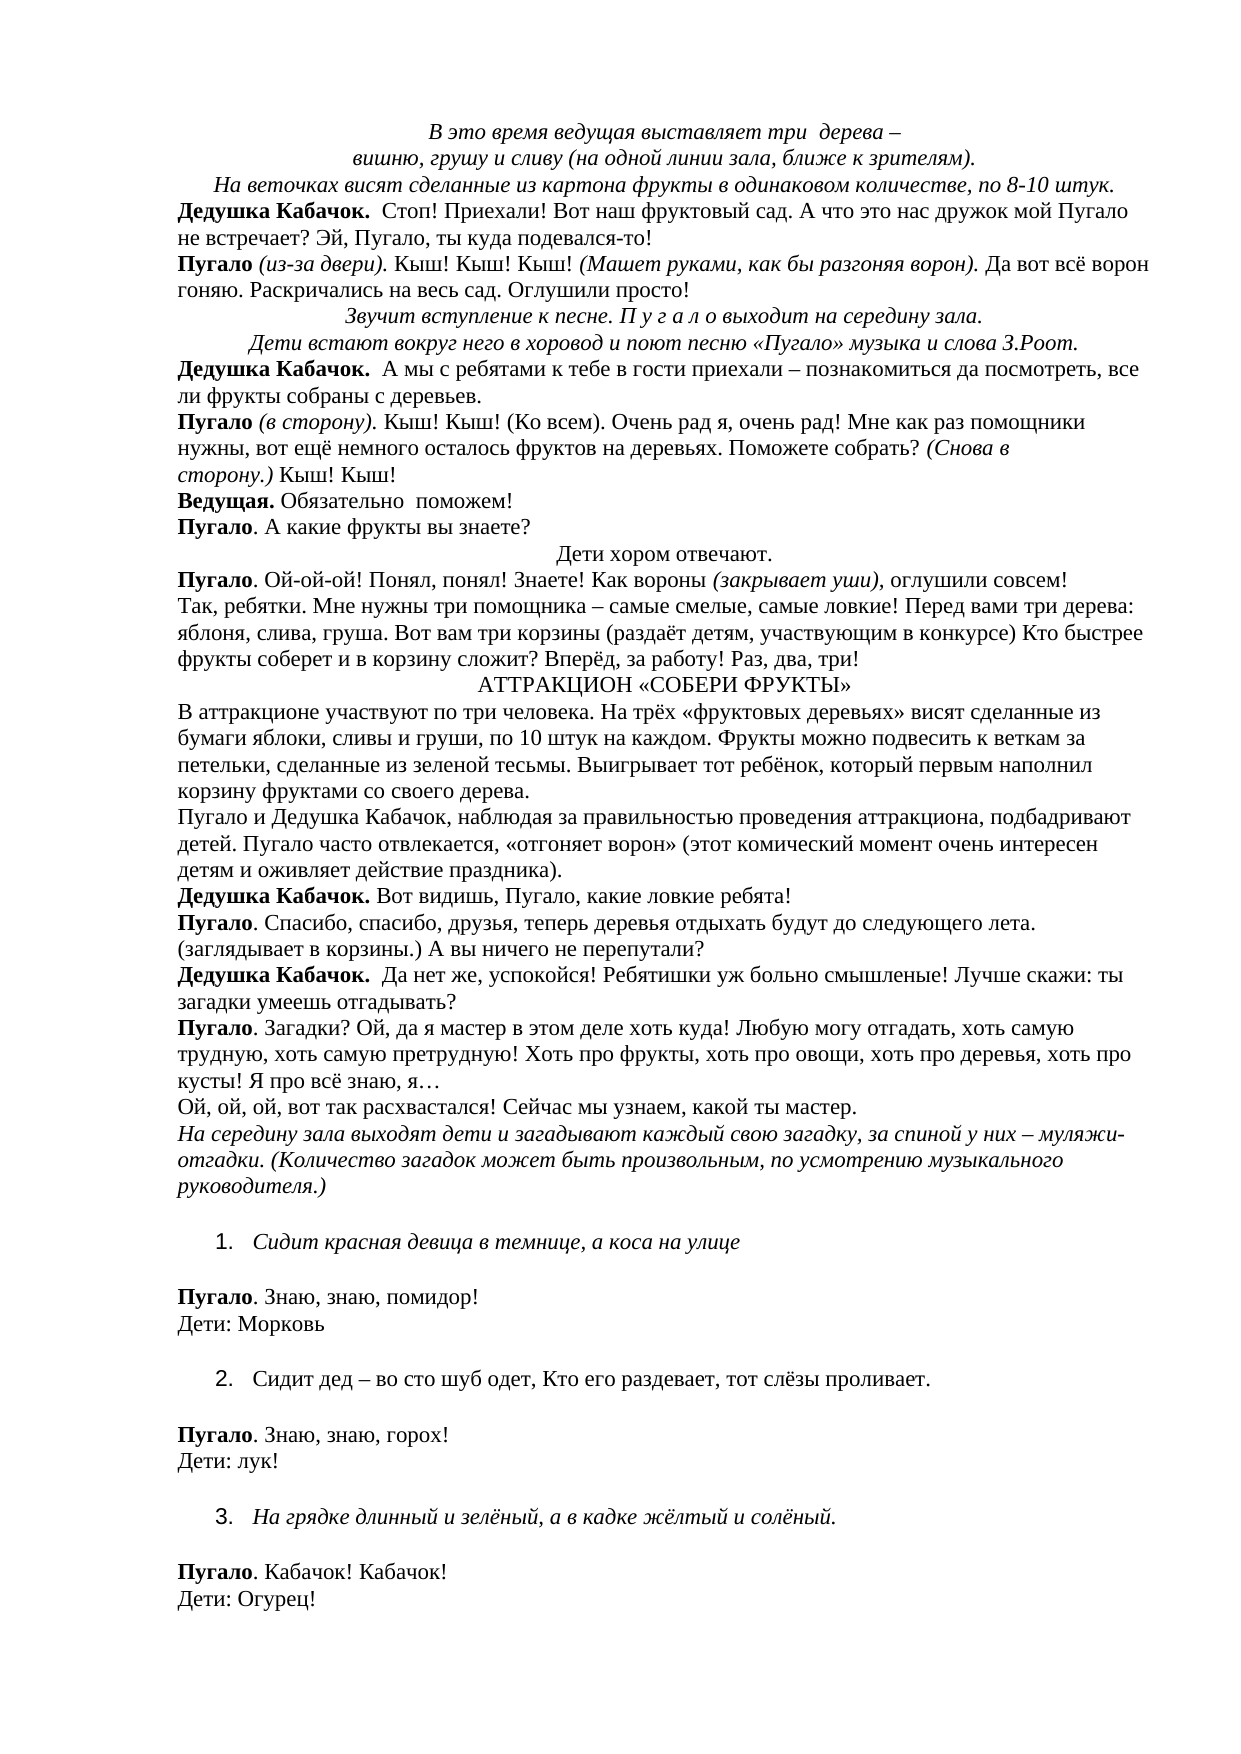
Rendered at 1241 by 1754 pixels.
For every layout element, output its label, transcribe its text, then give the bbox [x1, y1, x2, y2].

text Пугало. Кабачок! Кабачок! [177, 1558, 1152, 1585]
text Звучит вступление к песне. П у г а л о выходит на середину зала. [177, 303, 1152, 329]
text Пугало (в сторону). Кыш! Кыш! (Ко всем). Очень рад я, очень рад! Мне как раз помощники нужны, вот ещё немного осталось фруктов на деревьях. Поможете собрать? (Снова в сторону.) Кыш! Кыш! [177, 408, 1152, 487]
text В это время ведущая выставляет три дерева – [177, 118, 1152, 144]
list Сидит красная девица в темнице, а коса на улице [215, 1228, 1152, 1254]
text Дети: Огурец! [177, 1585, 1152, 1611]
text Дедушка Кабачок. Вот видишь, Пугало, какие ловкие ребята! [177, 882, 1152, 909]
text Дети: Морковь [177, 1310, 1152, 1336]
text Ой, ой, ой, вот так расхвастался! Сейчас мы узнаем, какой ты мастер. [177, 1093, 1152, 1119]
text Ведущая. Обязательно поможем! [177, 487, 1152, 513]
text Пугало и Дедушка Кабачок, наблюдая за правильностью проведения аттракциона, подбадривают детей. Пугало часто отвлекается, «отгоняет ворон» (этот комический момент очень интересен детям и оживляет действие праздника). [177, 803, 1152, 882]
text На веточках висят сделанные из картона фрукты в одинаковом количестве, по 8-10 штук. [177, 171, 1152, 197]
text В аттракционе участвуют по три человека. На трёх «фруктовых деревьях» висят сделанные из бумаги яблоки, сливы и груши, по 10 штук на каждом. Фрукты можно подвесить к веткам за петельки, сделанные из зеленой тесьмы. Выигрывает тот ребёнок, который первым наполнил корзину фруктами со своего дерева. [177, 698, 1152, 803]
text Дедушка Кабачок. Да нет же, успокойся! Ребятишки уж больно смышленые! Лучше скажи: ты загадки умеешь отгадывать? [177, 961, 1152, 1014]
text Пугало (из-за двери). Кыш! Кыш! Кыш! (Машет руками, как бы разгоняя ворон). Да вот всё ворон гоняю. Раскричались на весь сад. Оглушили просто! [177, 250, 1152, 303]
text Дедушка Кабачок. А мы с ребятами к тебе в гости приехали – познакомиться да посмотреть, все ли фрукты собраны с деревьев. [177, 355, 1152, 408]
list Сидит дед – во сто шуб одет, Кто его раздевает, тот слёзы проливает. [215, 1365, 1152, 1392]
list На грядке длинный и зелёный, а в кадке жёлтый и солёный. [215, 1503, 1152, 1529]
text Пугало. Знаю, знаю, помидор! [177, 1283, 1152, 1310]
text Пугало. А какие фрукты вы знаете? [177, 513, 1152, 540]
text АТТРАКЦИОН «СОБЕРИ ФРУКТЫ» [177, 672, 1152, 698]
text Пугало. Ой-ой-ой! Понял, понял! Знаете! Как вороны (закрывает уши), оглушили совсем! [177, 566, 1152, 592]
text Пугало. Знаю, знаю, горох! [177, 1421, 1152, 1447]
text Так, ребятки. Мне нужны три помощника – самые смелые, самые ловкие! Перед вами три дерева: яблоня, слива, груша. Вот вам три корзины (раздаёт детям, участвующим в конкурсе) Кто быстрее фрукты соберет и в корзину сложит? Вперёд, за работу! Раз, два, три! [177, 592, 1152, 672]
text Дети встают вокруг него в хоровод и поют песню «Пугало» музыка и слова З.Роот. [177, 329, 1152, 355]
text Дети: лук! [177, 1447, 1152, 1474]
text Дедушка Кабачок. Стоп! Приехали! Вот наш фруктовый сад. А что это нас дружок мой Пугало не встречает? Эй, Пугало, ты куда подевался-то! [177, 197, 1152, 250]
text Пугало. Загадки? Ой, да я мастер в этом деле хоть куда! Любую могу отгадать, хоть самую трудную, хоть самую претрудную! Хоть про фрукты, хоть про овощи, хоть про деревья, хоть про кусты! Я про всё знаю, я… [177, 1014, 1152, 1093]
text вишню, грушу и сливу (на одной линии зала, ближе к зрителям). [177, 144, 1152, 171]
text Дети хором отвечают. [177, 540, 1152, 566]
text На середину зала выходят дети и загадывают каждый свою загадку, за спиной у них – муляжи-отгадки. (Количество загадок может быть произвольным, по усмотрению музыкального руководителя.) [177, 1119, 1152, 1199]
text Пугало. Спасибо, спасибо, друзья, теперь деревья отдыхать будут до следующего лета. (заглядывает в корзины.) А вы ничего не перепутали? [177, 909, 1152, 961]
